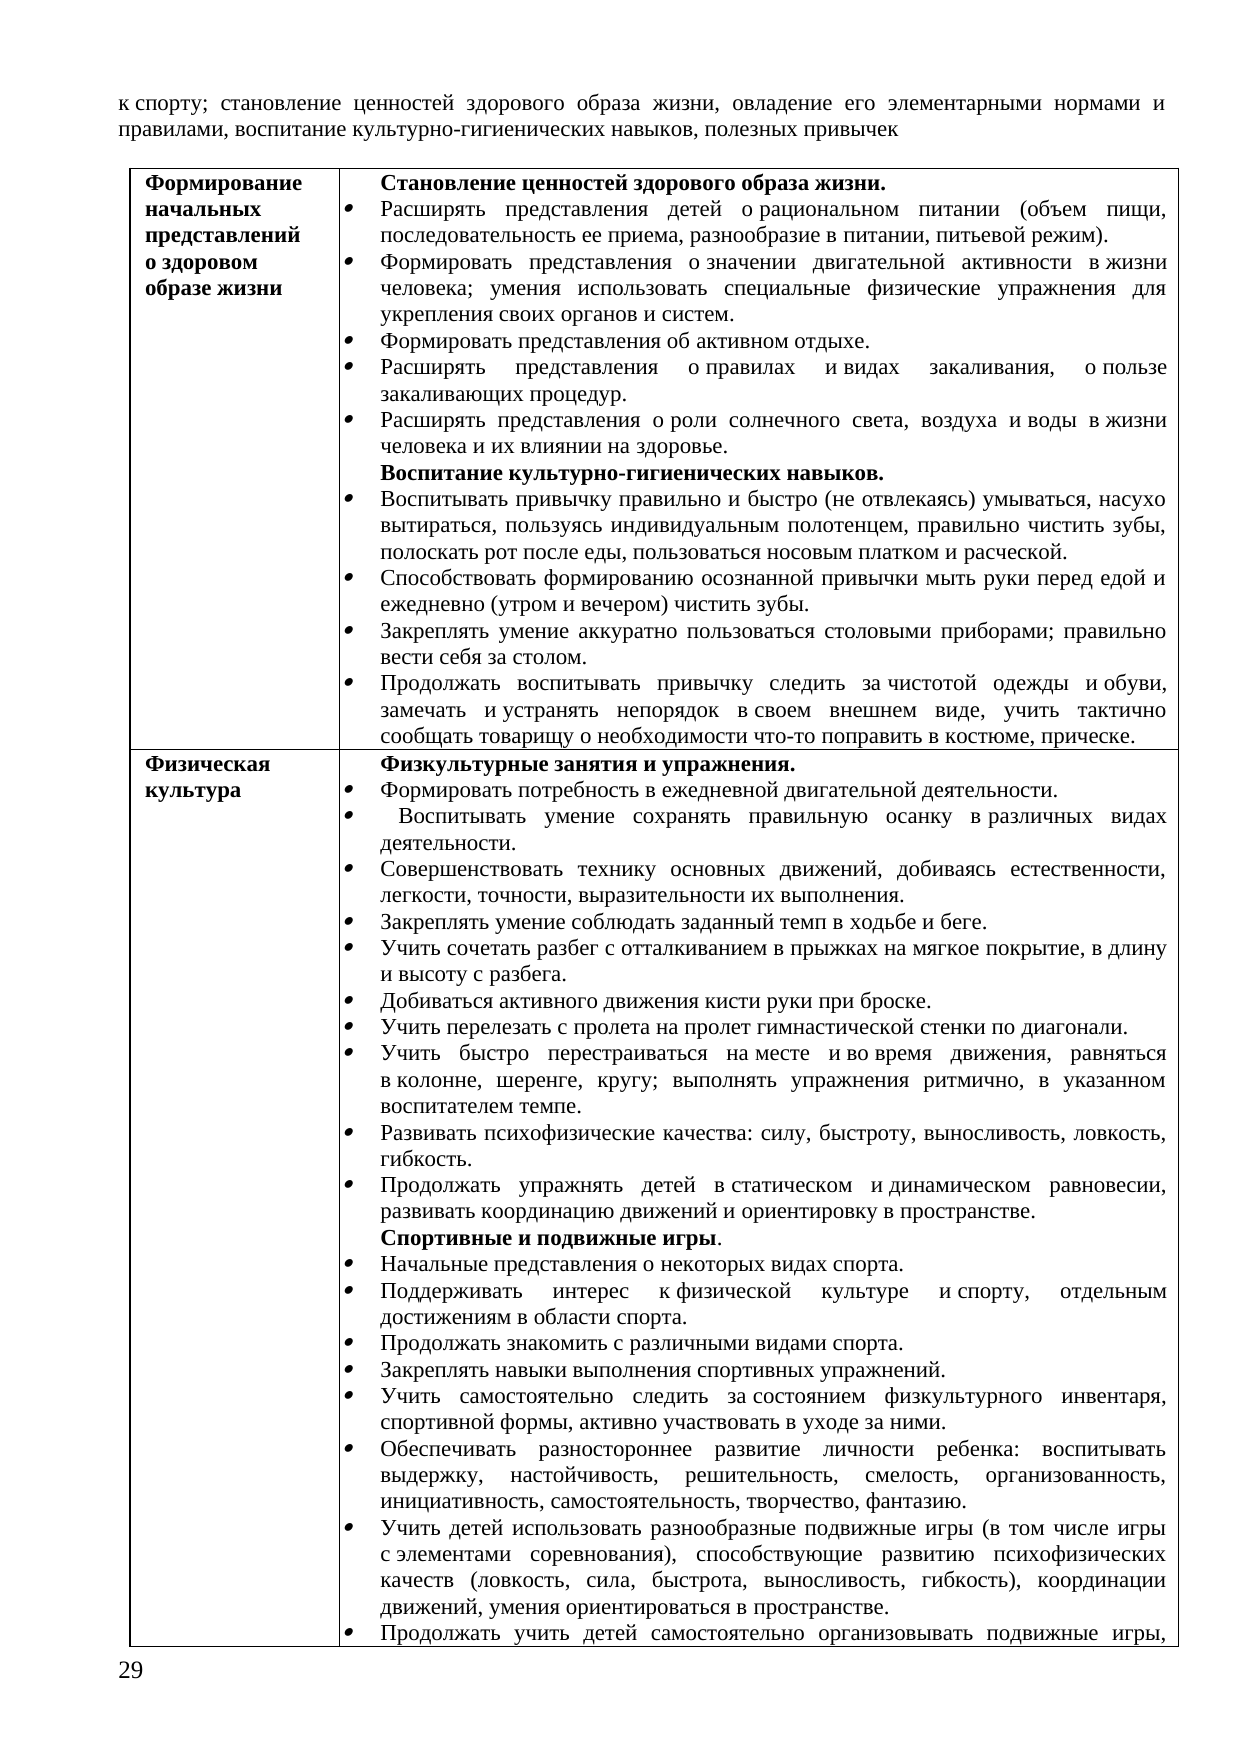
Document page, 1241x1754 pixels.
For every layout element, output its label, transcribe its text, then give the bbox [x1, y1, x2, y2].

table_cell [340, 750, 1178, 1646]
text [118, 89, 1167, 141]
table_header Становление ценностей здорового образа жизни. Расширять представления детей о рациональном питании (объем пищи, последовательность ее приема, разнообразие в питании, питьевой режим). Формировать представления о значении двигательной активности в жизни человека; умения использовать специальные физические упражнения для укрепления своих органов и систем. Формировать представления об активном отдыхе. Расширять представления о правилах и видах закаливания, о пользе закаливающих процедур. Расширять представления о роли солнечного света, воздуха и воды в жизни человека и их влиянии на здоровье. Воспитание культурно-гигиенических навыков. Воспитывать привычку правильно и быстро (не отвлекаясь) умываться, насухо вытираться, пользуясь индивидуальным полотенцем, правильно чистить зубы, полоскать рот после еды, пользоваться носовым платком и расческой. Способствовать формированию осознанной привычки мыть руки перед едой и ежедневно (утром и вечером) чистить зубы. Закреплять умение аккуратно пользоваться столовыми приборами; правильно вести себя за столом. Продолжать воспитывать привычку следить за чистотой одежды и обуви, замечать и устранять непорядок в своем внешнем виде, учить тактично сообщать товарищу о необходимости что-то поправить в костюме, прическе. [340, 169, 1178, 748]
table_header Формирование начальных представлений о здоровом образе жизни [131, 169, 339, 748]
table_cell Физическая культура [131, 750, 339, 1646]
